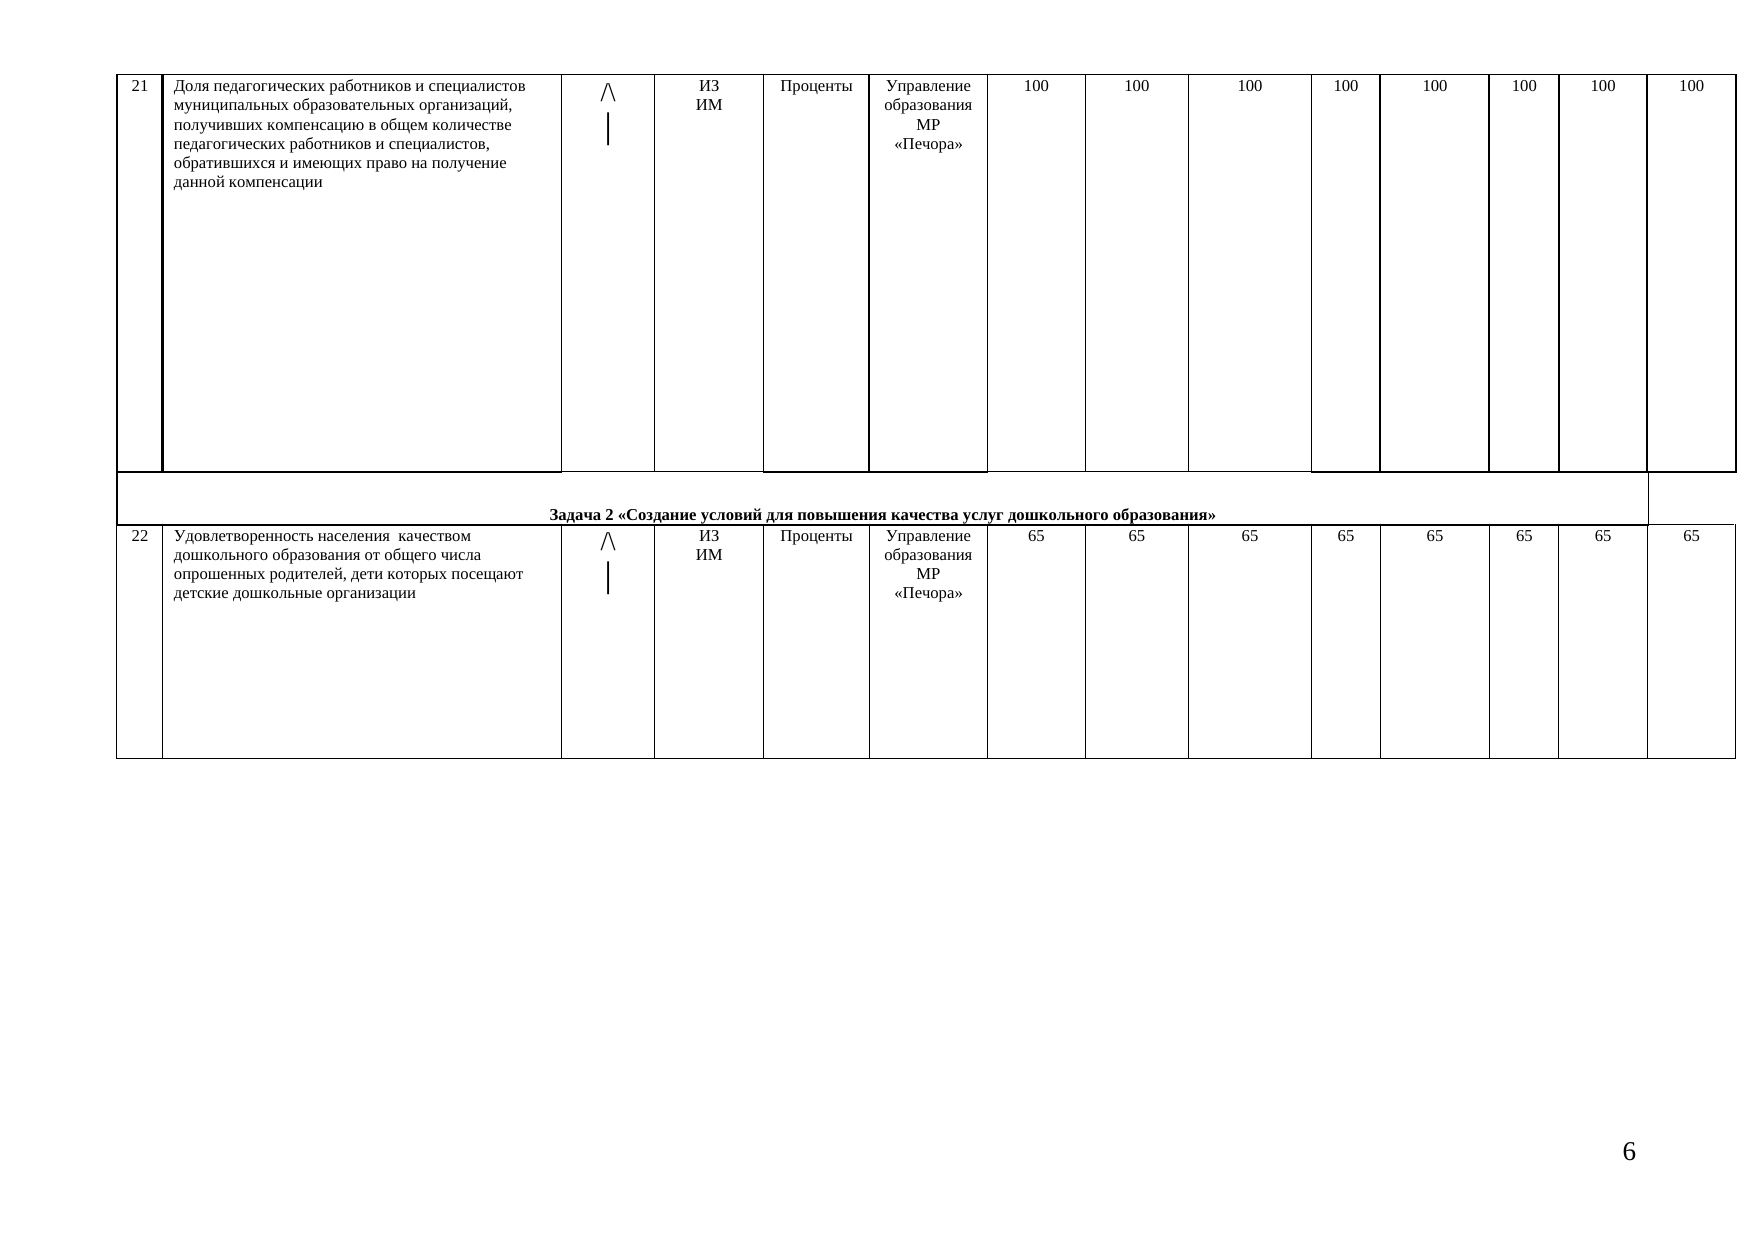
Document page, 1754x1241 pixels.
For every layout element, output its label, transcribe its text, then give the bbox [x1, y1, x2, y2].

table_cell 100 [1312, 75, 1379, 471]
table_cell /\ │ [562, 75, 654, 471]
table_cell 100 [1560, 75, 1646, 471]
table_cell Задача 2 «Создание условий для повышения качества услуг дошкольного образования» [118, 472, 1648, 523]
table_cell Доля педагогических работников и специалистов муниципальных образовательных организаций, получивших компенсацию в общем количестве педагогических работников и специалистов, обратившихся и имеющих право на получение данной компенсации [164, 75, 561, 471]
table_cell 65 [1086, 526, 1188, 758]
table_cell 100 [1490, 75, 1558, 471]
table_cell 65 [988, 526, 1085, 758]
table_cell 65 [1648, 524, 1735, 758]
table_cell 65 [1312, 526, 1380, 758]
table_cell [870, 75, 987, 471]
table_cell 100 [1381, 75, 1488, 471]
table_cell 100 [1189, 75, 1311, 471]
table_cell Управление образования МР «Печора» [870, 526, 987, 758]
table_cell 65 [1189, 526, 1311, 758]
table_cell 65 [1559, 526, 1647, 758]
table_cell 65 [1381, 526, 1489, 758]
table_cell ИЗ ИМ [655, 75, 763, 471]
table_cell 21 [118, 75, 161, 471]
table_cell 65 [1490, 526, 1558, 758]
table_cell 22 [117, 526, 162, 758]
table_cell /\ │ [562, 526, 654, 758]
table_cell ИЗ ИМ [655, 526, 763, 758]
table_cell 100 [1086, 75, 1188, 471]
table_cell 100 [988, 75, 1085, 471]
table_cell 100 [1648, 75, 1735, 471]
table_cell Удовлетворенность населения качеством дошкольного образования от общего числа опрошенных родителей, дети которых посещают детские дошкольные организации [163, 526, 561, 758]
table_cell Проценты [764, 526, 869, 758]
table_cell Проценты [764, 75, 868, 471]
